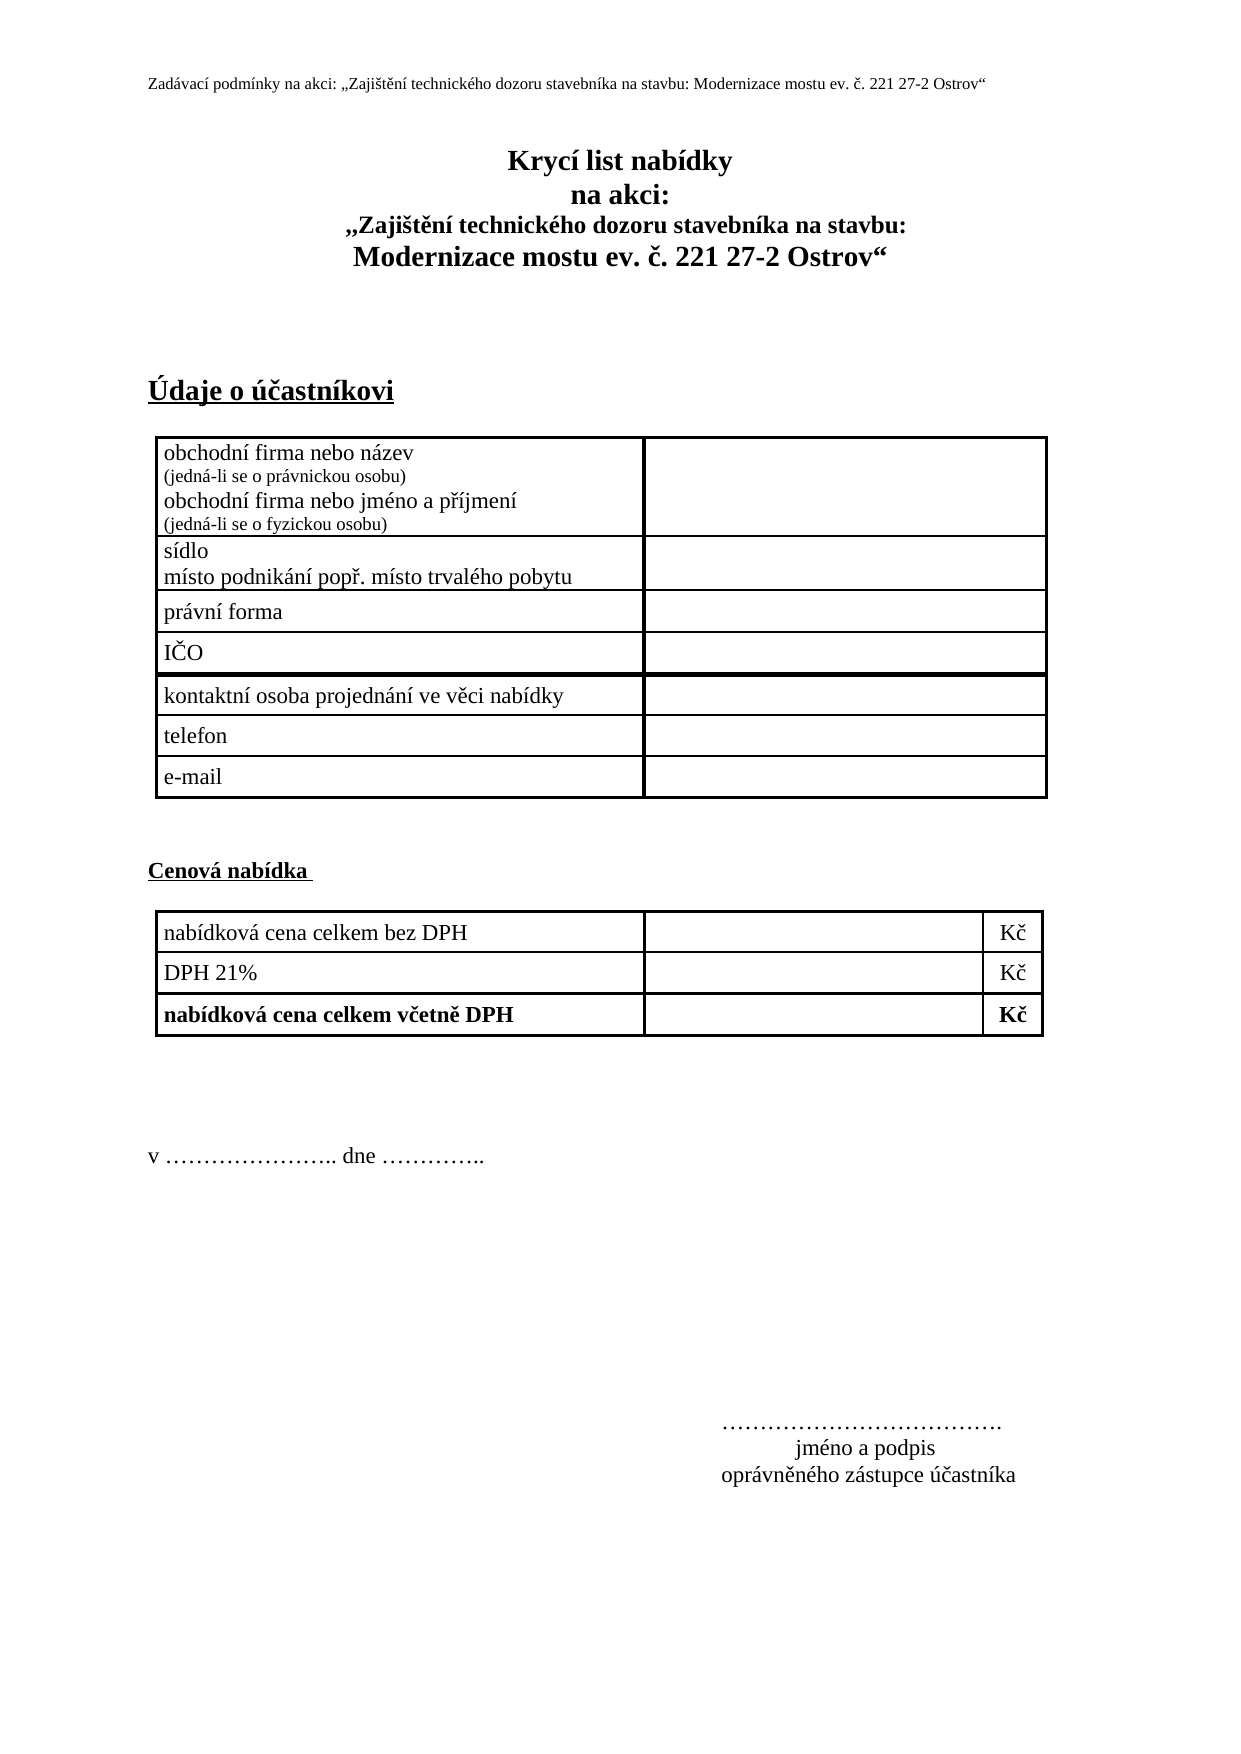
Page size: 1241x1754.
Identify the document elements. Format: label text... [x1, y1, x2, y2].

text ………………………………. [664, 1408, 1092, 1434]
text oprávněného zástupce účastníka [590, 1461, 1092, 1487]
text na akci: [148, 177, 1092, 210]
text jméno a podpis [590, 1434, 1092, 1461]
table_cell [646, 537, 1045, 589]
table_cell [646, 677, 1045, 713]
table_cell sídlo místo podnikání popř. místo trvalého pobytu [158, 537, 642, 589]
table_cell Kč [984, 953, 1041, 992]
table_header [646, 439, 1045, 534]
table_cell [646, 757, 1045, 796]
subtitle Cenová nabídka [148, 857, 1092, 883]
table_cell DPH 21% [158, 953, 643, 992]
table_cell e-mail [158, 757, 642, 796]
table_cell [646, 633, 1045, 672]
text ,,Zajištění technického dozoru stavebníka na stavbu: [148, 210, 1092, 239]
text Modernizace mostu ev. č. 221 27-2 Ostrov“ [148, 239, 1092, 273]
table_header Kč [984, 913, 1041, 951]
table_cell [646, 953, 982, 992]
subtitle Údaje o účastníkovi [148, 373, 1092, 407]
table_header nabídková cena celkem bez DPH [158, 913, 643, 951]
table_cell [646, 716, 1045, 755]
table_header [646, 913, 982, 951]
table_cell nabídková cena celkem včetně DPH [158, 995, 643, 1033]
text Krycí list nabídky [148, 143, 1092, 177]
text v ………………….. dne ………….. [148, 1142, 1092, 1168]
table_cell kontaktní osoba projednání ve věci nabídky [158, 677, 642, 713]
table_cell telefon [158, 716, 642, 755]
table_cell Kč [984, 995, 1041, 1033]
table_cell IČO [158, 633, 642, 672]
table_cell [646, 995, 982, 1033]
table_cell právní forma [158, 591, 642, 631]
table_header obchodní firma nebo název (jedná-li se o právnickou osobu) obchodní firma nebo jméno a příjmení (jedná-li se o fyzickou osobu) [158, 439, 642, 534]
table_cell [646, 591, 1045, 631]
